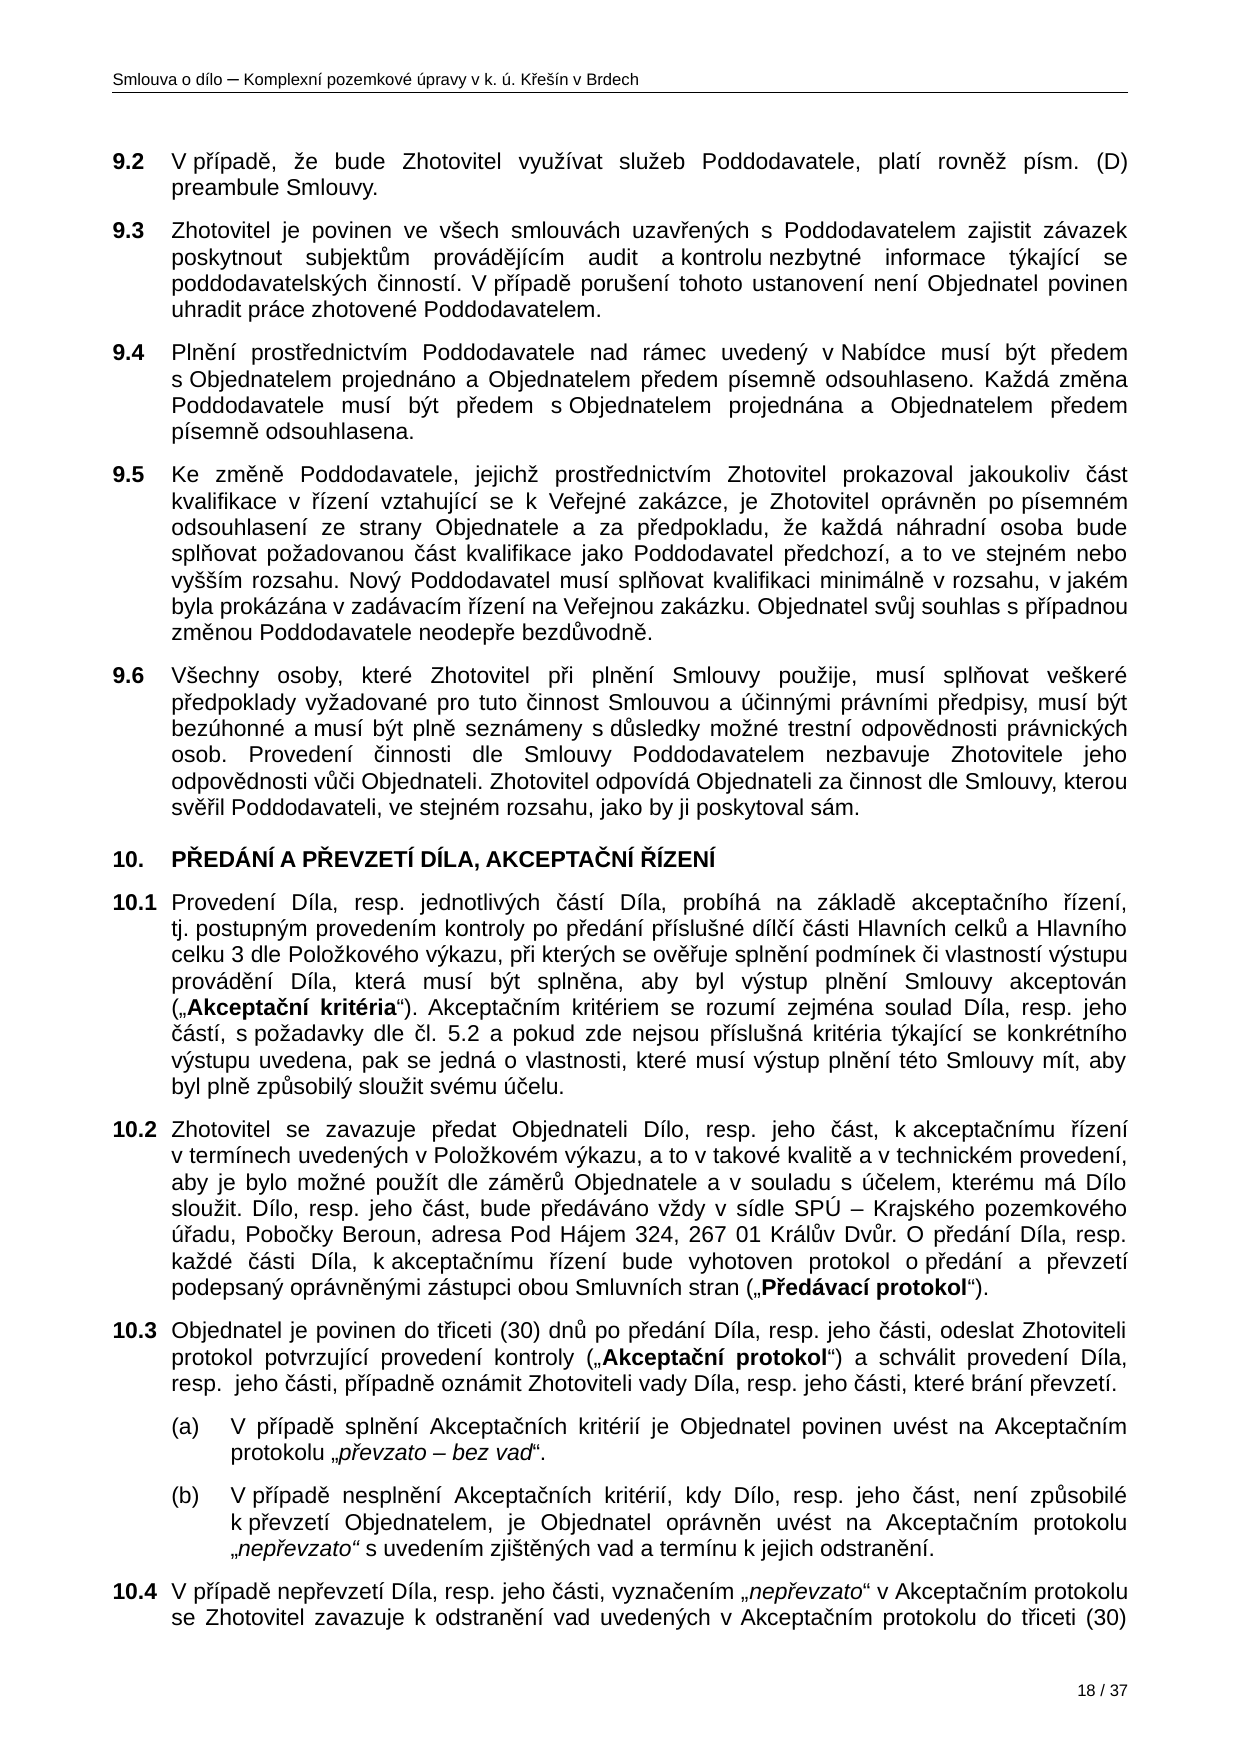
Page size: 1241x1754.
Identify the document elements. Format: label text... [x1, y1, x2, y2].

text V případě, že bude Zhotovitel využívat služeb Poddodavatele, platí rovněž písm. (D) preambule Smlouvy. [112, 148, 1128, 200]
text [112, 1578, 1128, 1631]
text Ke změně Poddodavatele, jejichž prostřednictvím Zhotovitel prokazoval jakoukoliv část kvalifikace v řízení vztahující se k Veřejné zakázce, je Zhotovitel oprávněn po písemném odsouhlasení ze strany Objednatele a za předpokladu, že každá náhradní osoba bude splňovat požadovanou část kvalifikace jako Poddodavatel předchozí, a to ve stejném nebo vyšším rozsahu. Nový Poddodavatel musí splňovat kvalifikaci minimálně v rozsahu, v jakém byla prokázána v zadávacím řízení na Veřejnou zakázku. Objednatel svůj souhlas s případnou změnou Poddodavatele neodepře bezdůvodně. [112, 461, 1128, 646]
text Všechny osoby, které Zhotovitel při plnění Smlouvy použije, musí splňovat veškeré předpoklady vyžadované pro tuto činnost Smlouvou a účinnými právními předpisy, musí být bezúhonné a musí být plně seznámeny s důsledky možné trestní odpovědnosti právnických osob. Provedení činnosti dle Smlouvy Poddodavatelem nezbavuje Zhotovitele jeho odpovědnosti vůči Objednateli. Zhotovitel odpovídá Objednateli za činnost dle Smlouvy, kterou svěřil Poddodavateli, ve stejném rozsahu, jako by ji poskytoval sám. [112, 662, 1128, 821]
list V případě splnění Akceptačních kritérií je Objednatel povinen uvést na Akceptačním protokolu „převzato – bez vad“. [171, 1413, 1128, 1466]
text Plnění prostřednictvím Poddodavatele nad rámec uvedený v Nabídce musí být předem s Objednatelem projednáno a Objednatelem předem písemně odsouhlaseno. Každá změna Poddodavatele musí být předem s Objednatelem projednána a Objednatelem předem písemně odsouhlasena. [112, 339, 1128, 444]
text Provedení Díla, resp. jednotlivých částí Díla, probíhá na základě akceptačního řízení, tj. postupným provedením kontroly po předání příslušné dílčí části Hlavních celků a Hlavního celku 3 dle Položkového výkazu, při kterých se ověřuje splnění podmínek či vlastností výstupu provádění Díla, která musí být splněna, aby byl výstup plnění Smlouvy akceptován („Akceptační kritéria“). Akceptačním kritériem se rozumí zejména soulad Díla, resp. jeho částí, s požadavky dle čl. 5.2 a pokud zde nejsou příslušná kritéria týkající se konkrétního výstupu uvedena, pak se jedná o vlastnosti, které musí výstup plnění této Smlouvy mít, aby byl plně způsobilý sloužit svému účelu. [112, 888, 1128, 1099]
text Zhotovitel je povinen ve všech smlouvách uzavřených s Poddodavatelem zajistit závazek poskytnout subjektům provádějícím audit a kontrolu nezbytné informace týkající se poddodavatelských činností. V případě porušení tohoto ustanovení není Objednatel povinen uhradit práce zhotovené Poddodavatelem. [112, 217, 1128, 322]
list V případě nesplnění Akceptačních kritérií, kdy Dílo, resp. jeho část, není způsobilé k převzetí Objednatelem, je Objednatel oprávněn uvést na Akceptačním protokolu „nepřevzato“ s uvedením zjištěných vad a termínu k jejich odstranění. [171, 1482, 1128, 1561]
text Objednatel je povinen do třiceti (30) dnů po předání Díla, resp. jeho části, odeslat Zhotoviteli protokol potvrzující provedení kontroly („Akceptační protokol“) a schválit provedení Díla, resp. jeho části, případně oznámit Zhotoviteli vady Díla, resp. jeho části, které brání převzetí. [112, 1317, 1128, 1396]
text Zhotovitel se zavazuje předat Objednateli Dílo, resp. jeho část, k akceptačnímu řízení v termínech uvedených v Položkovém výkazu, a to v takové kvalitě a v technickém provedení, aby je bylo možné použít dle záměrů Objednatele a v souladu s účelem, kterému má Dílo sloužit. Dílo, resp. jeho část, bude předáváno vždy v sídle SPÚ – Krajského pozemkového úřadu, Pobočky Beroun, adresa Pod Hájem 324, 267 01 Králův Dvůr. O předání Díla, resp. každé části Díla, k akceptačnímu řízení bude vyhotoven protokol o předání a převzetí podepsaný oprávněnými zástupci obou Smluvních stran („Předávací protokol“). [112, 1116, 1128, 1301]
text Předání a převzetí Díla, Akceptační řízení [112, 846, 1128, 872]
